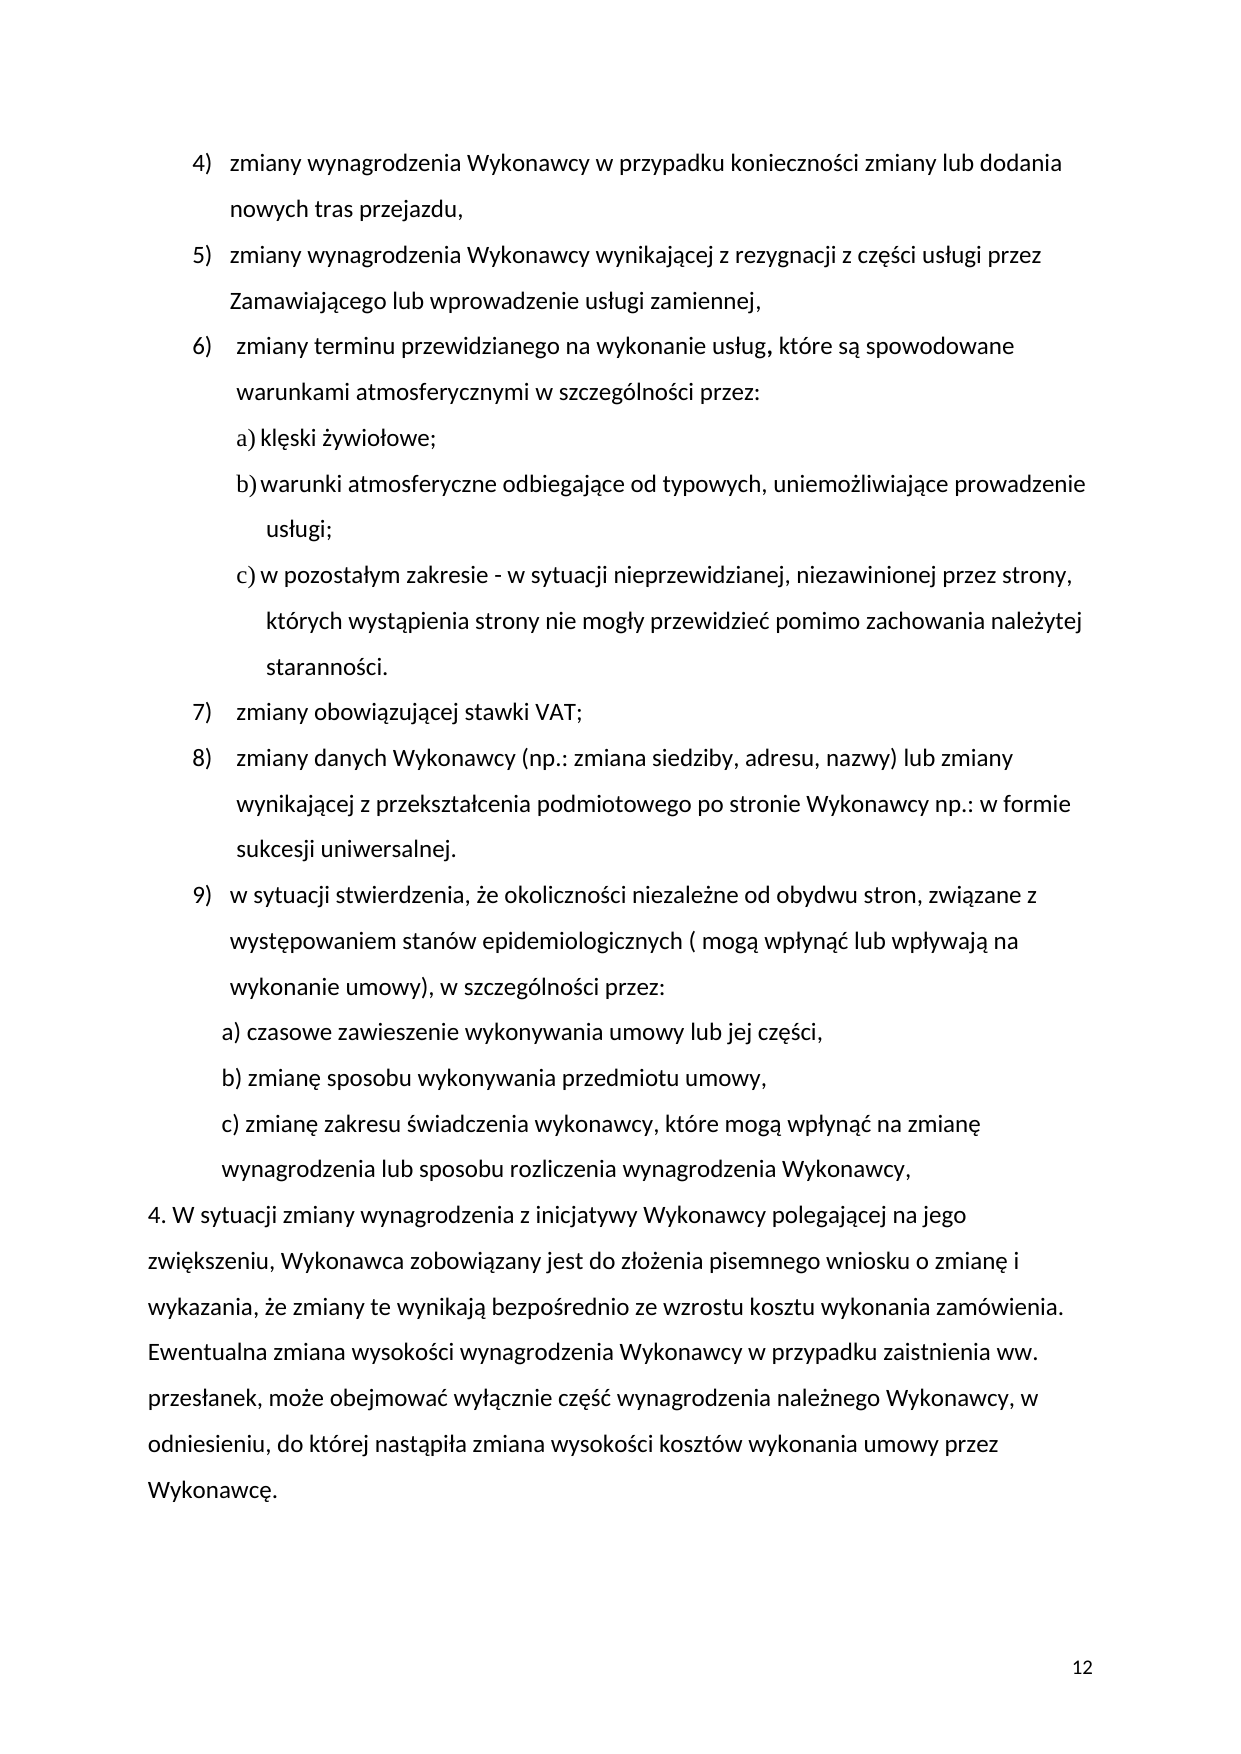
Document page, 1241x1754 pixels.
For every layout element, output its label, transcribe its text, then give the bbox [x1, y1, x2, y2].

text 4. W sytuacji zmiany wynagrodzenia z inicjatywy Wykonawcy polegającej na jego zwiększeniu, Wykonawca zobowiązany jest do złożenia pisemnego wniosku o zmianę i wykazania, że zmiany te wynikają bezpośrednio ze wzrostu kosztu wykonania zamówienia. Ewentualna zmiana wysokości wynagrodzenia Wykonawcy w przypadku zaistnienia ww. przesłanek, może obejmować wyłącznie część wynagrodzenia należnego Wykonawcy, w odniesieniu, do której nastąpiła zmiana wysokości kosztów wykonania umowy przez Wykonawcę. [148, 1199, 1093, 1504]
list zmiany wynagrodzenia Wykonawcy w przypadku konieczności zmiany lub dodania nowych tras przejazdu, [192, 148, 1093, 224]
list c) zmianę zakresu świadczenia wykonawcy, które mogą wpłynąć na zmianę wynagrodzenia lub sposobu rozliczenia wynagrodzenia Wykonawcy, [221, 1108, 1093, 1184]
list zmiany terminu przewidzianego na wykonanie usług, które są spowodowane warunkami atmosferycznymi w szczególności przez: [192, 331, 1093, 407]
list zmiany danych Wykonawcy (np.: zmiana siedziby, adresu, nazwy) lub zmiany wynikającej z przekształcenia podmiotowego po stronie Wykonawcy np.: w formie sukcesji uniwersalnej. [192, 742, 1093, 864]
list w pozostałym zakresie - w sytuacji nieprzewidzianej, niezawinionej przez strony, których wystąpienia strony nie mogły przewidzieć pomimo zachowania należytej staranności. [236, 559, 1093, 681]
list warunki atmosferyczne odbiegające od typowych, uniemożliwiające prowadzenie usługi; [236, 468, 1093, 544]
list b) zmianę sposobu wykonywania przedmiotu umowy, [221, 1062, 1093, 1093]
list zmiany obowiązującej stawki VAT; [192, 696, 1093, 727]
subtitle zmiany wynagrodzenia Wykonawcy wynikającej z rezygnacji z części usługi przez Zamawiającego lub wprowadzenie usługi zamiennej, [192, 239, 1093, 315]
list w sytuacji stwierdzenia, że okoliczności niezależne od obydwu stron, związane z występowaniem stanów epidemiologicznych ( mogą wpłynąć lub wpływają na wykonanie umowy), w szczególności przez: [192, 879, 1093, 1001]
list a) czasowe zawieszenie wykonywania umowy lub jej części, [221, 1016, 1093, 1047]
list klęski żywiołowe; [236, 422, 1093, 452]
